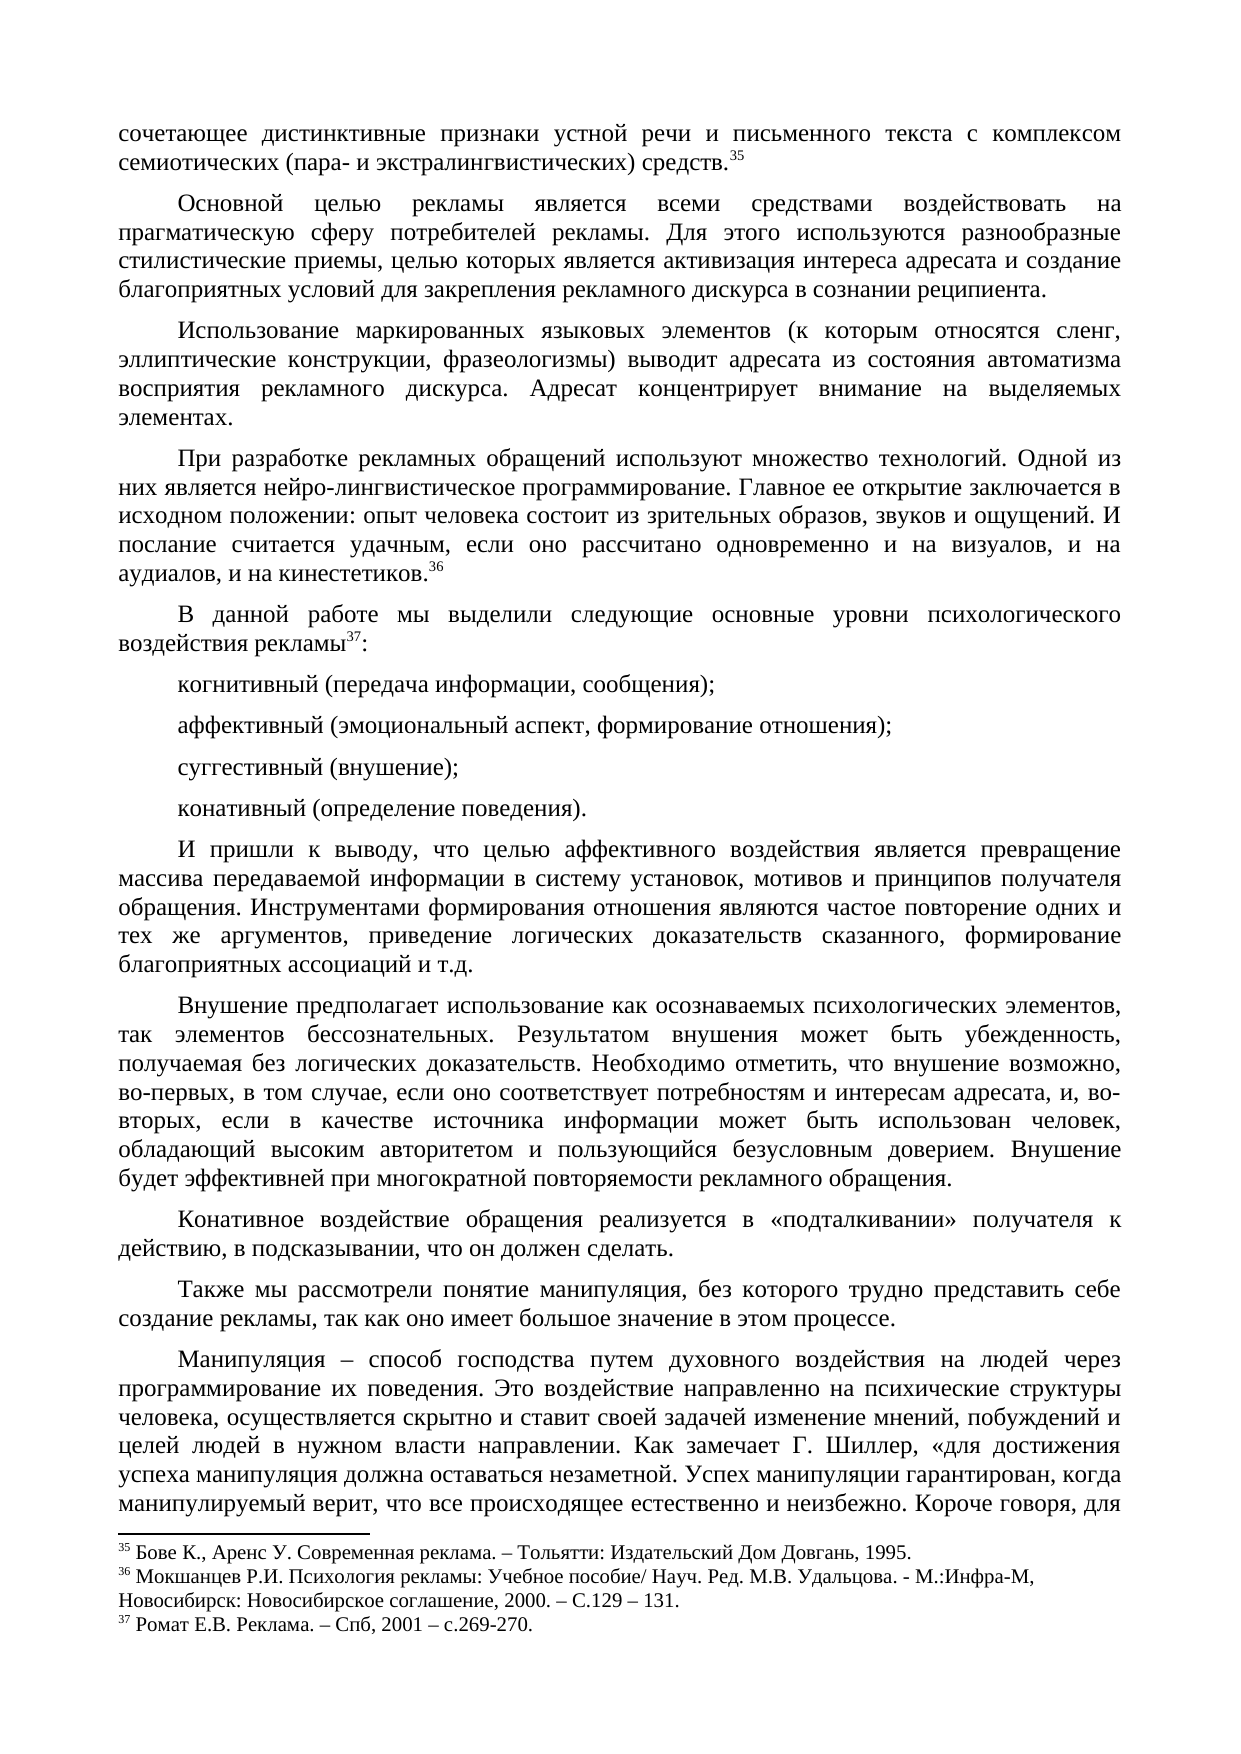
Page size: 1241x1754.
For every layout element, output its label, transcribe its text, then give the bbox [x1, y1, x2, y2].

text Внушение предполагает использование как осознаваемых психологических элементов, так элементов бессознательных. Результатом внушения может быть убежденность, получаемая без логических доказательств. Необходимо отметить, что внушение возможно, во-первых, в том случае, если оно соответствует потребностям и интересам адресата, и, во-вторых, если в качестве источника информации может быть использован человек, обладающий высоким авторитетом и пользующийся безусловным доверием. Внушение будет эффективней при многократной повторяемости рекламного обращения. [118, 991, 1122, 1192]
text суггестивный (внушение); [118, 752, 1122, 781]
text Основной целью рекламы является всеми средствами воздействовать на прагматическую сферу потребителей рекламы. Для этого используются разнообразные стилистические приемы, целью которых является активизация интереса адресата и создание благоприятных условий для закрепления рекламного дискурса в сознании реципиента. [118, 188, 1122, 303]
text В данной работе мы выделили следующие основные уровни психологического воздействия рекламы: [118, 599, 1122, 657]
text Также мы рассмотрели понятие манипуляция, без которого трудно представить себе создание рекламы, так как оно имеет большое значение в этом процессе. [118, 1274, 1122, 1332]
text И пришли к выводу, что целью аффективного воздействия является превращение массива передаваемой информации в систему установок, мотивов и принципов получателя обращения. Инструментами формирования отношения являются частое повторение одних и тех же аргументов, приведение логических доказательств сказанного, формирование благоприятных ассоциаций и т.д. [118, 834, 1122, 978]
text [118, 118, 1122, 176]
text Использование маркированных языковых элементов (к которым относятся сленг, эллиптические конструкции, фразеологизмы) выводит адресата из состояния автоматизма восприятия рекламного дискурса. Адресат концентрирует внимание на выделяемых элементах. [118, 316, 1122, 431]
text При разработке рекламных обращений используют множество технологий. Одной из них является нейро-лингвистическое программирование. Главное ее открытие заключается в исходном положении: опыт человека состоит из зрительных образов, звуков и ощущений. И послание считается удачным, если оно рассчитано одновременно и на визуалов, и на аудиалов, и на кинестетиков. [118, 443, 1122, 587]
text когнитивный (передача информации, сообщения); [118, 669, 1122, 698]
text Конативное воздействие обращения реализуется в «подталкивании» получателя к действию, в подсказывании, что он должен сделать. [118, 1204, 1122, 1262]
text аффективный (эмоциональный аспект, формирование отношения); [118, 711, 1122, 739]
text конативный (определение поведения). [118, 793, 1122, 822]
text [118, 1344, 1122, 1517]
